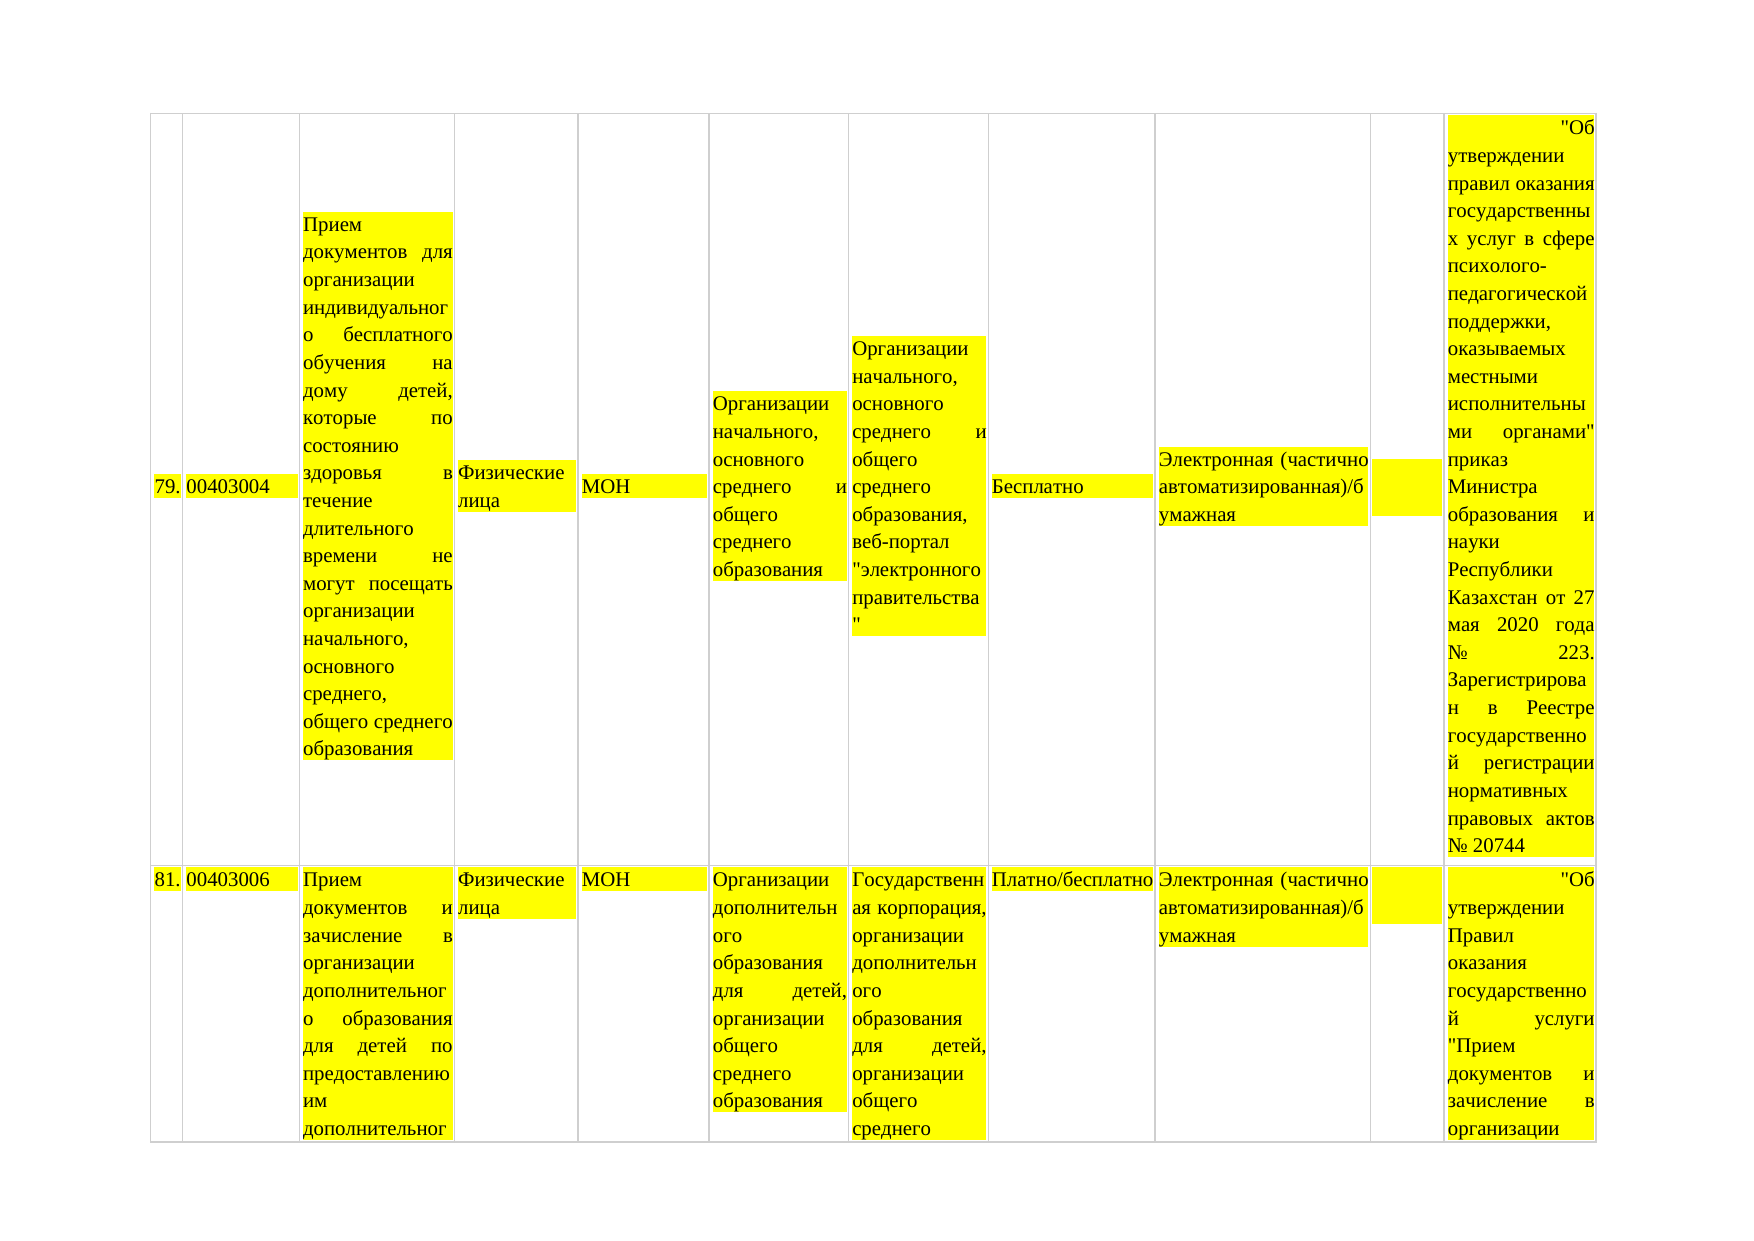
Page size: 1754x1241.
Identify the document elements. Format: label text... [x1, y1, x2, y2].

table_cell "Об утверждении правил оказания государственных услуг в сфере психолого-педагогической поддержки, оказываемых местными исполнительными органами" приказ Министра образования и науки Республики Казахстан от 27 мая 2020 года № 223. Зарегистрирован в Реестре государственной регистрации нормативных правовых актов № 20744 [1445, 114, 1595, 864]
table_cell МОН [579, 114, 708, 864]
table_cell Платно/бесплатно [989, 866, 1154, 1141]
table_cell 81. [151, 866, 182, 1141]
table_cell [1445, 866, 1595, 1141]
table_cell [1156, 114, 1370, 864]
table_cell МОН [579, 866, 708, 1141]
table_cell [300, 866, 454, 1141]
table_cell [710, 114, 848, 864]
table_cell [710, 866, 848, 1141]
table_cell Бесплатно [989, 114, 1154, 864]
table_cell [849, 866, 988, 1141]
table_cell 79. [151, 114, 182, 864]
table_cell [1371, 866, 1443, 1141]
table_cell Прием документов для организации индивидуального бесплатного обучения на дому детей, которые по состоянию здоровья в течение длительного времени не могут посещать организации начального, основного среднего, общего среднего образования [300, 114, 454, 864]
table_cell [849, 114, 988, 864]
table_cell 00403004 [183, 114, 299, 864]
table_cell Физические лица [455, 114, 577, 864]
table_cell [1156, 866, 1370, 1141]
table_cell Физические лица [455, 866, 577, 1141]
table_cell [1371, 114, 1443, 864]
table_cell 00403006 [183, 866, 299, 1141]
